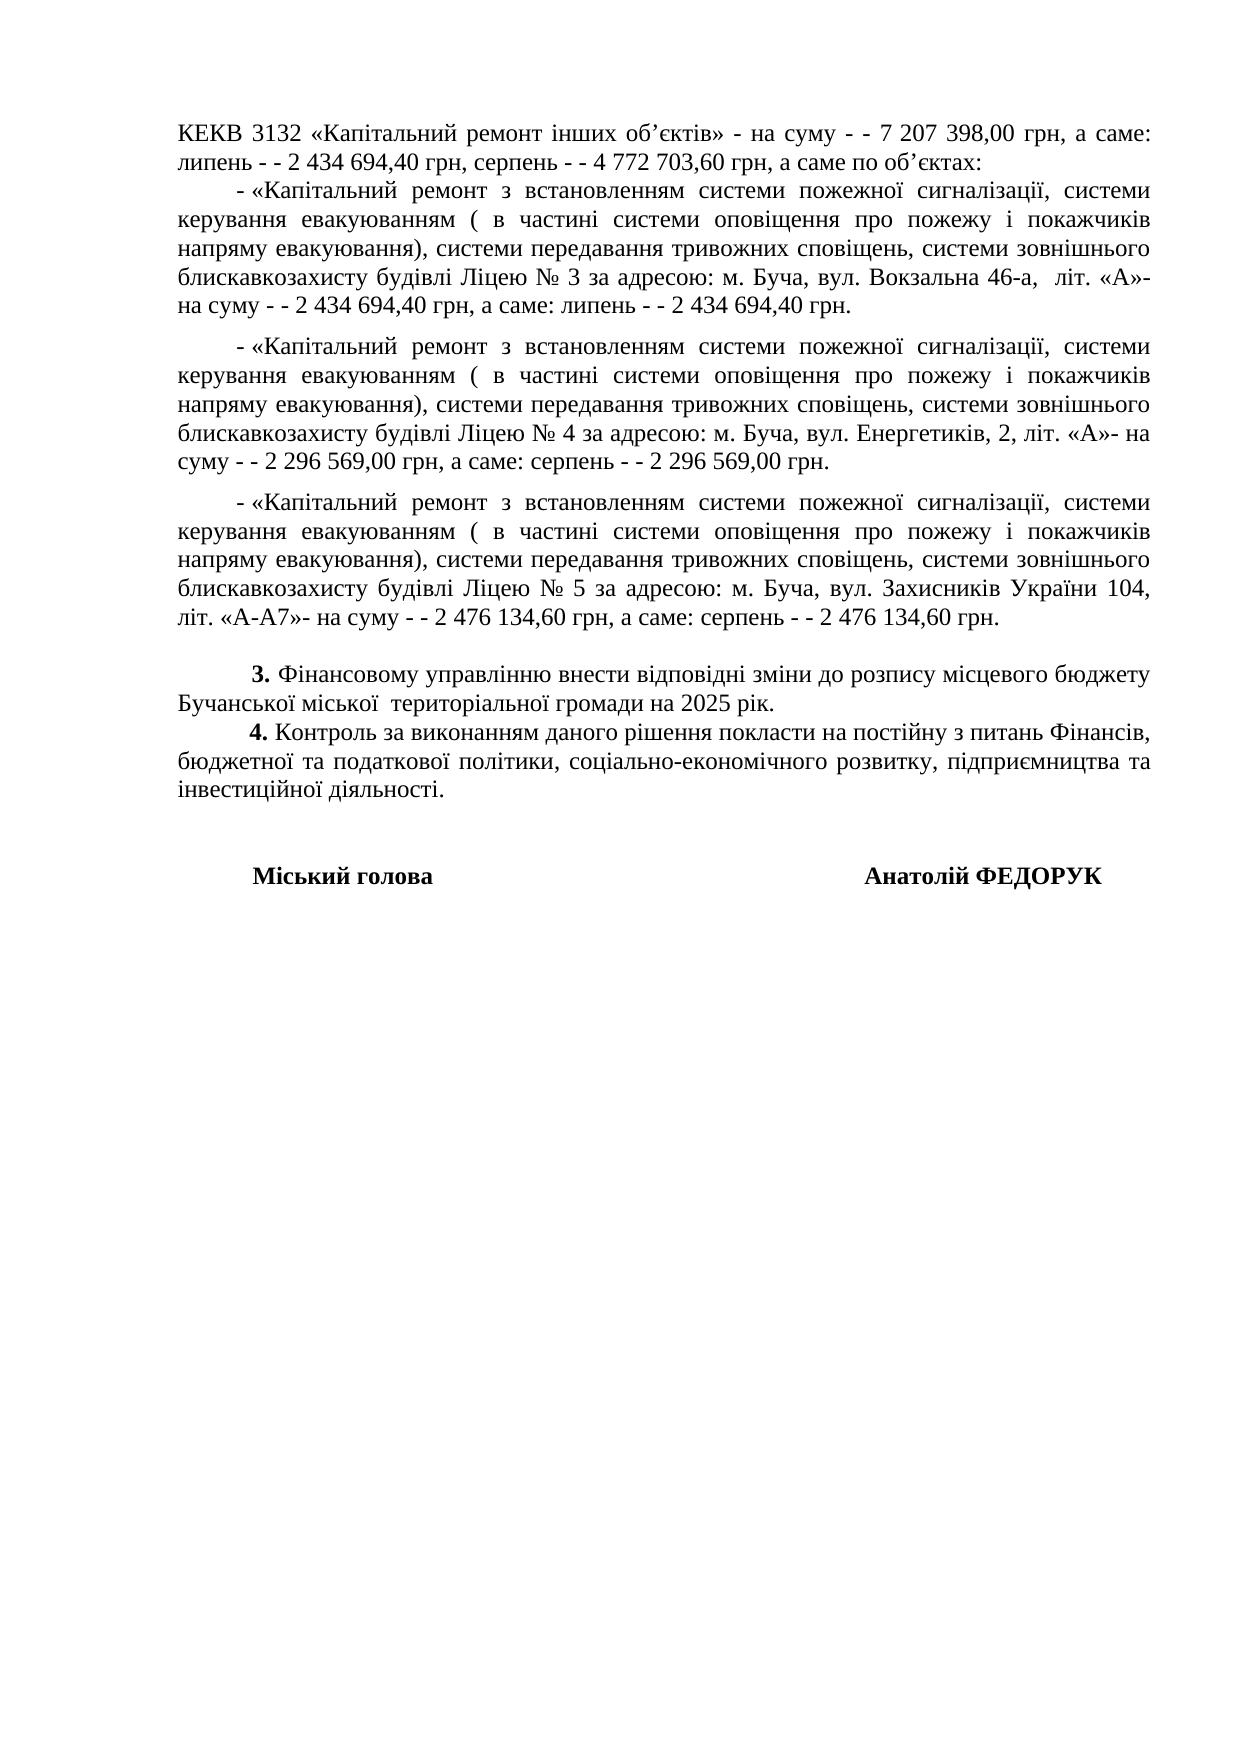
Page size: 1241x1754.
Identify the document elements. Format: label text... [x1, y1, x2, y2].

list «Капітальний ремонт з встановленням системи пожежної сигналізації, системи керування евакуюванням ( в частині системи оповіщення про пожежу і покажчиків напряму евакуювання), системи передавання тривожних сповіщень, системи зовнішнього блискавкозахисту будівлі Ліцею № 3 за адресою: м. Буча, вул. Вокзальна 46-а, літ. «А»- на суму - - 2 434 694,40 грн, а саме: липень - - 2 434 694,40 грн. [177, 176, 1152, 319]
list «Капітальний ремонт з встановленням системи пожежної сигналізації, системи керування евакуюванням ( в частині системи оповіщення про пожежу і покажчиків напряму евакуювання), системи передавання тривожних сповіщень, системи зовнішнього блискавкозахисту будівлі Ліцею № 4 за адресою: м. Буча, вул. Енергетиків, 2, літ. «А»- на суму - - 2 296 569,00 грн, а саме: серпень - - 2 296 569,00 грн. [177, 331, 1152, 475]
list «Капітальний ремонт з встановленням системи пожежної сигналізації, системи керування евакуюванням ( в частині системи оповіщення про пожежу і покажчиків напряму евакуювання), системи передавання тривожних сповіщень, системи зовнішнього блискавкозахисту будівлі Ліцею № 5 за адресою: м. Буча, вул. Захисників України 104, літ. «А-А7»- на суму - - 2 476 134,60 грн, а саме: серпень - - 2 476 134,60 грн. [177, 487, 1152, 631]
text 4. Контроль за виконанням даного рішення покласти на постійну з питань Фінансів, бюджетної та податкової політики, соціально-економічного розвитку, підприємництва та інвестиційної діяльності. [177, 717, 1152, 803]
text 3. Фінансовому управлінню внести відповідні зміни до розпису місцевого бюджету Бучанської міської територіальної громади на 2025 рік. [177, 659, 1152, 717]
text Міський голова Анатолій ФЕДОРУК [177, 861, 1152, 889]
text КЕКВ 3132 «Капітальний ремонт інших об’єктів» - на суму - - 7 207 398,00 грн, а саме: липень - - 2 434 694,40 грн, серпень - - 4 772 703,60 грн, а саме по об’єктах: [177, 118, 1152, 176]
